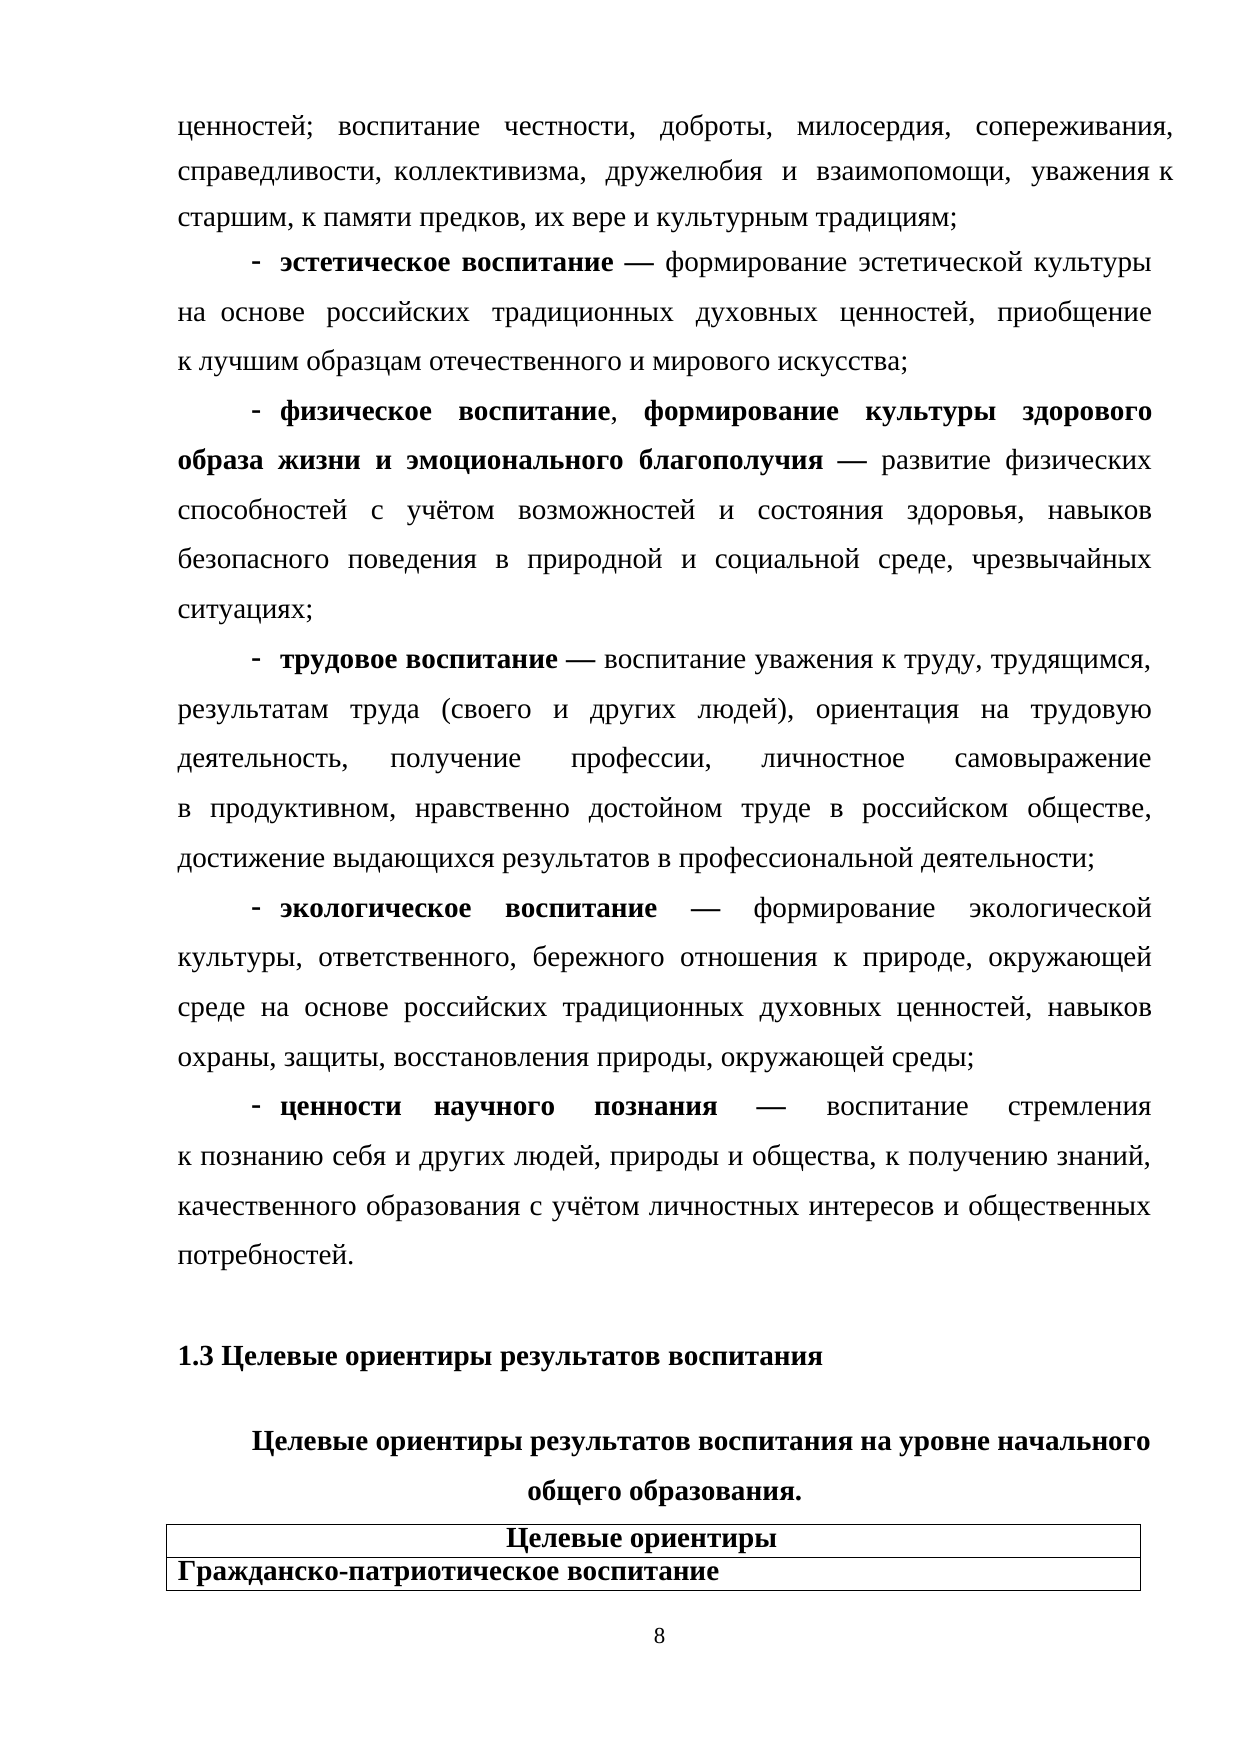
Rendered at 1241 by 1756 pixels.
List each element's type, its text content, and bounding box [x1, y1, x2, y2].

table_header Целевые ориентиры [167, 1525, 1140, 1557]
list экологическое воспитание — формирование экологической культуры, ответственного, бережного отношения к природе, окружающей среде на основе российских традиционных духовных ценностей, навыков охраны, защиты, восстановления природы, окружающей среды; [177, 890, 1152, 1072]
list ценности научного познания — воспитание стремления к познанию себя и других людей, природы и общества, к получению знаний, качественного образования с учётом личностных интересов и общественных потребностей. [177, 1088, 1152, 1271]
subtitle Целевые ориентиры результатов воспитания на уровне начального общего образования. [177, 1423, 1152, 1507]
subtitle Целевые ориентиры результатов воспитания [177, 1338, 1173, 1371]
list трудовое воспитание — воспитание уважения к труду, трудящимся, результатам труда (своего и других людей), ориентация на трудовую деятельность, получение профессии, личностное самовыражение в продуктивном, нравственно достойном труде в российском обществе, достижение выдающихся результатов в профессиональной деятельности; [177, 641, 1152, 873]
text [177, 108, 1173, 232]
table_cell Гражданско-патриотическое воспитание [167, 1558, 1140, 1590]
list эстетическое воспитание — формирование эстетической культуры на основе российских традиционных духовных ценностей, приобщение к лучшим образцам отечественного и мирового искусства; [177, 244, 1152, 377]
list физическое воспитание, формирование культуры здорового образа жизни и эмоционального благополучия — развитие физических способностей с учётом возможностей и состояния здоровья, навыков безопасного поведения в природной и социальной среде, чрезвычайных ситуациях; [177, 393, 1152, 625]
